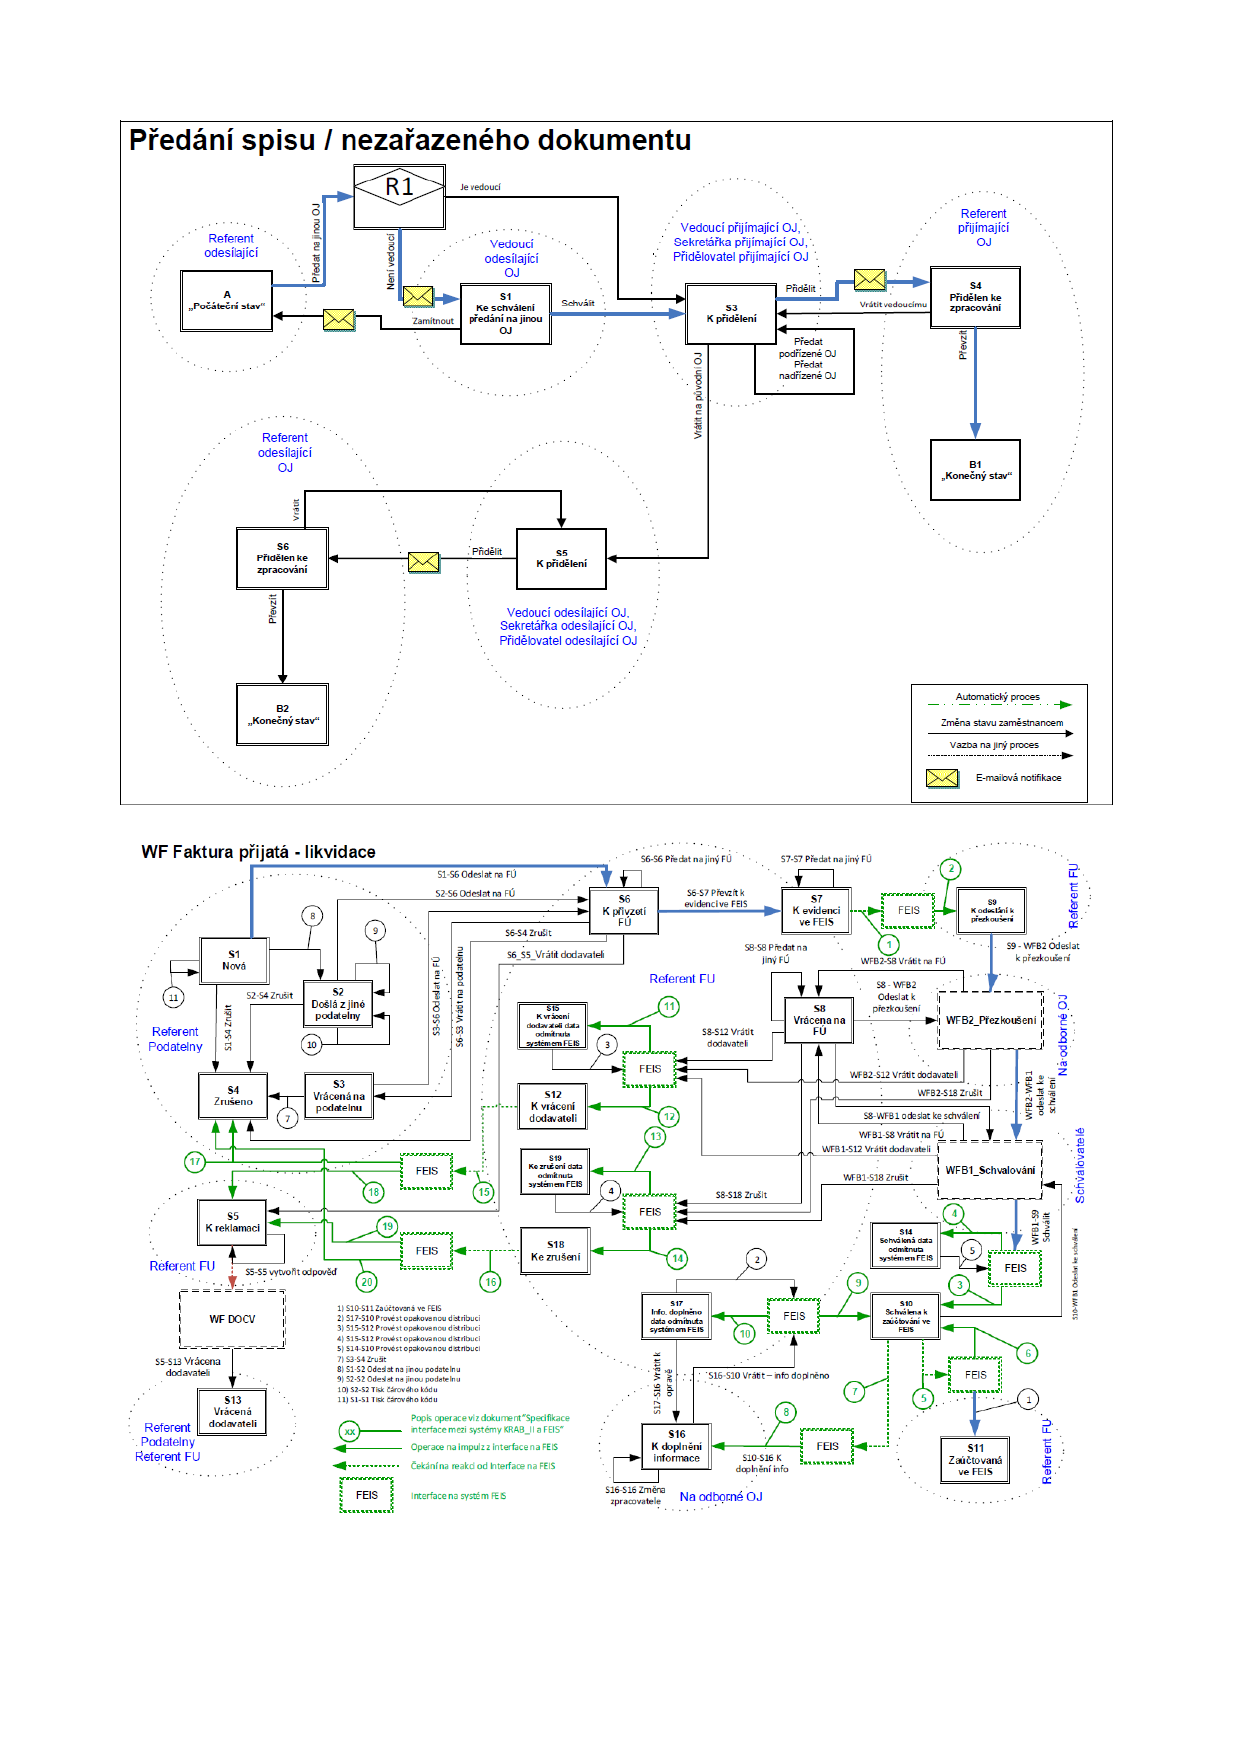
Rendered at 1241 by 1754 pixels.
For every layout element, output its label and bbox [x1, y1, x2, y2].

picture [118, 823, 1100, 1516]
picture [118, 118, 1120, 805]
